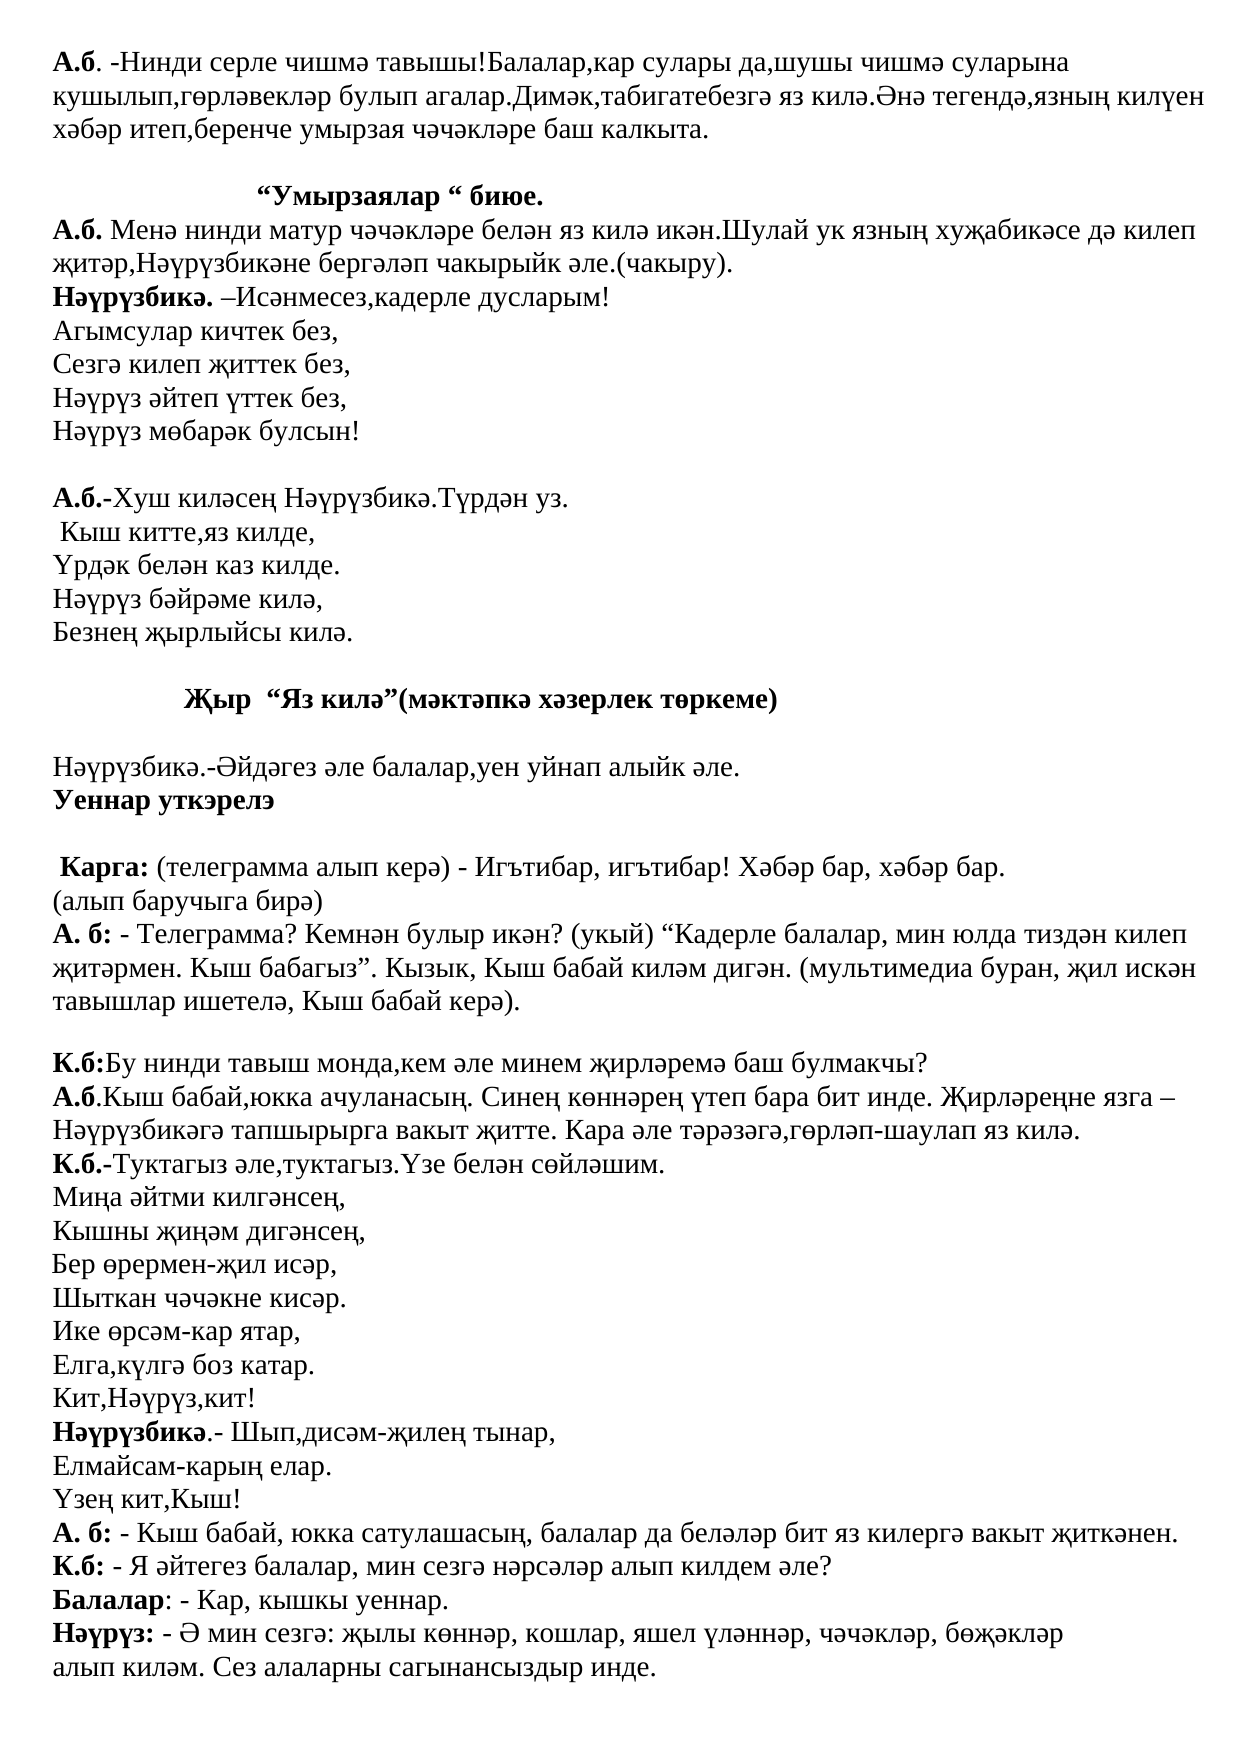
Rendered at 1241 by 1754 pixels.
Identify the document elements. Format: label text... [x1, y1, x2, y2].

text “Умырзаялар “ биюе. [52, 178, 1226, 212]
text Елга,күлгә боз катар. [52, 1347, 1226, 1381]
text Агымсулар кичтек без, [52, 313, 1226, 346]
text К.б.-Туктагыз әле,туктагыз.Үзе белән сөйләшим. [52, 1146, 1226, 1179]
text Шыткан чәчәкне кисәр. [52, 1280, 1226, 1313]
text Нәүрүз мөбарәк булсын! [52, 413, 1226, 447]
text Кыш китте,яз килде, [52, 514, 1226, 547]
text А.б.-Хуш киләсең Нәүрүзбикә.Түрдән уз. [52, 480, 1226, 514]
text К.б:Бу нинди тавыш монда,кем әле минем җирләремә баш булмакчы? [52, 1045, 1226, 1079]
text Миңа әйтми килгәнсең, [52, 1179, 1226, 1213]
text Нәүрүзбикә.- Шып,дисәм-җилең тынар, [52, 1414, 1226, 1448]
text Үрдәк белән каз килде. [52, 547, 1226, 581]
text Нәүрүз әйтеп үттек без, [52, 380, 1226, 413]
text А.б. Менә нинди матур чәчәкләре белән яз килә икән.Шулай ук язның хуҗабикәсе дә килеп җитәр,Нәүрүзбикәне бергәләп чакырыйк әле.(чакыру). [52, 212, 1226, 279]
text А.б.Кыш бабай,юкка ачуланасың. Синең көннәрең үтеп бара бит инде. Җирләреңне язга –Нәүрүзбикәгә тапшырырга вакыт җитте. Кара әле тәрәзәгә,гөрләп-шаулап яз килә. [52, 1079, 1226, 1146]
text Нәүрүз бәйрәме килә, [52, 581, 1226, 614]
text Ике өрсәм-кар ятар, [52, 1313, 1226, 1347]
text Елмайсам-карың елар. [52, 1448, 1226, 1481]
text Кит,Нәүрүз,кит! [52, 1381, 1226, 1414]
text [52, 1515, 1226, 1682]
text Җыр “Яз килә”(мәктәпкә хәзерлек төркеме) [52, 682, 1226, 715]
text Сезгә килеп җиттек без, [52, 346, 1226, 380]
text Уеннар уткэрелэ [52, 782, 1226, 816]
text Үзең кит,Кыш! [52, 1481, 1226, 1515]
text Безнең җырлыйсы килә. [52, 614, 1226, 648]
text Карга: (телеграмма алып керә) - Игътибар, игътибар! Хәбәр бар, хәбәр бар. (алып баручыга бирә) А. б: - Телеграмма? Кемнән булыр икән? (укый) “Кадерле балалар, мин юлда тиздән килеп җитәрмен. Кыш бабагыз”. Кызык, Кыш бабай киләм дигән. (мультимедиа буран, җил искән тавышлар ишетелә, Кыш бабай керә). [52, 849, 1226, 1045]
text А.б. -Нинди серле чишмә тавышы!Балалар,кар сулары да,шушы чишмә суларына кушылып,гөрләвекләр булып агалар.Димәк,табигатебезгә яз килә.Әнә тегендә,язның килүен хәбәр итеп,беренче умырзая чәчәкләре баш калкыта. [52, 44, 1226, 145]
text Нәүрүзбикә. –Исәнмесез,кадерле дусларым! [52, 279, 1226, 313]
text Нәүрүзбикә.-Әйдәгез әле балалар,уен уйнап алыйк әле. [52, 749, 1226, 782]
text Бер өрермен-җил исәр, [15, 1246, 1226, 1280]
text Кышны җиңәм дигәнсең, [52, 1213, 1226, 1246]
